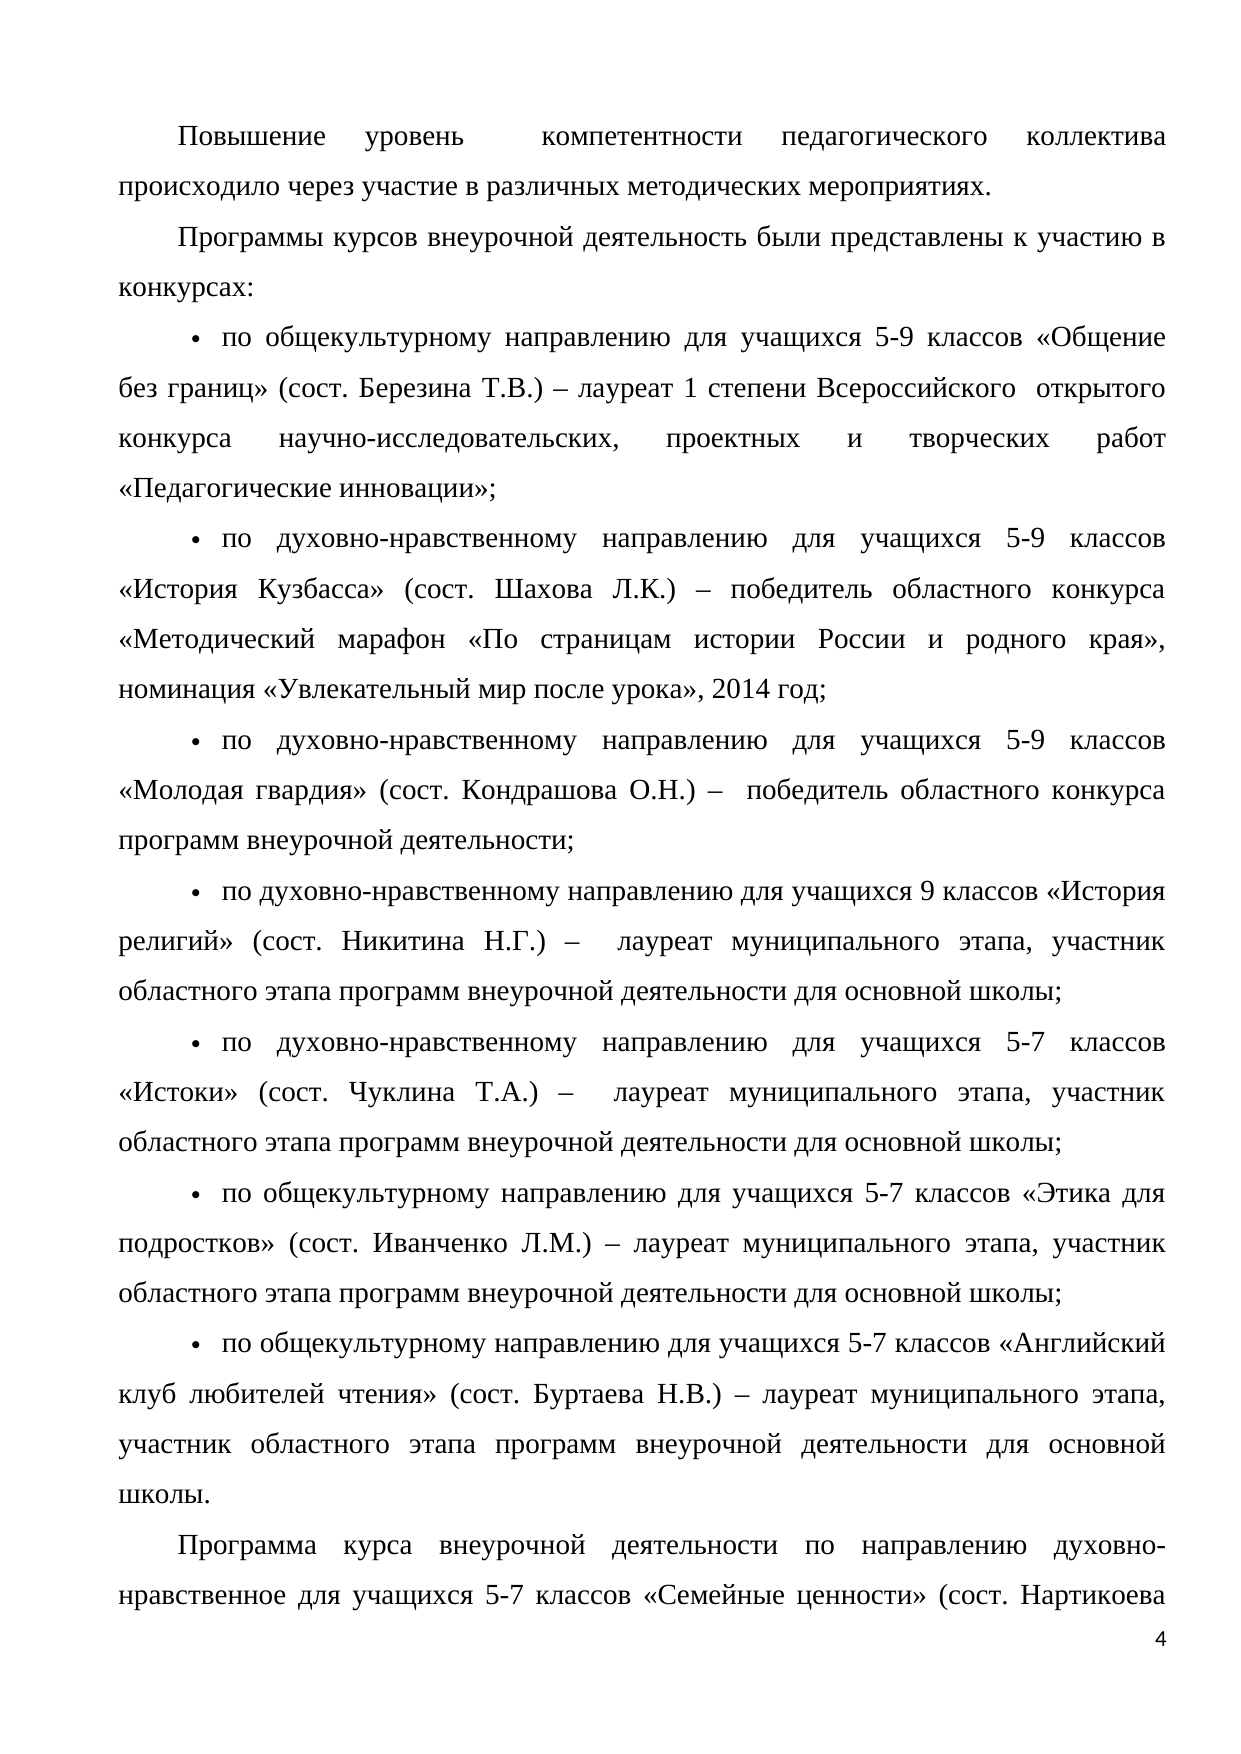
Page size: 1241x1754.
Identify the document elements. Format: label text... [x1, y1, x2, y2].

text Повышение уровень компетентности педагогического коллектива происходило через участие в различных методических мероприятиях. [118, 118, 1167, 202]
list по духовно-нравственному направлению для учащихся 5-7 классов «Истоки» (сост. Чуклина Т.А.) – лауреат муниципального этапа, участник областного этапа программ внеурочной деятельности для основной школы; [118, 1024, 1167, 1158]
text Программы курсов внеурочной деятельность были представлены к участию в конкурсах: [118, 219, 1167, 303]
list по общекультурному направлению для учащихся 5-9 классов «Общение без границ» (сост. Березина Т.В.) – лауреат 1 степени Всероссийского открытого конкурса научно-исследовательских, проектных и творческих работ «Педагогические инновации»; [118, 319, 1167, 504]
list по духовно-нравственному направлению для учащихся 5-9 классов «История Кузбасса» (сост. Шахова Л.К.) – победитель областного конкурса «Методический марафон «По страницам истории России и родного края», номинация «Увлекательный мир после урока», 2014 год; [118, 521, 1167, 705]
list по общекультурному направлению для учащихся 5-7 классов «Этика для подростков» (сост. Иванченко Л.М.) – лауреат муниципального этапа, участник областного этапа программ внеурочной деятельности для основной школы; [118, 1175, 1167, 1309]
list по духовно-нравственному направлению для учащихся 5-9 классов «Молодая гвардия» (сост. Кондрашова О.Н.) – победитель областного конкурса программ внеурочной деятельности; [118, 722, 1167, 856]
list по духовно-нравственному направлению для учащихся 9 классов «История религий» (сост. Никитина Н.Г.) – лауреат муниципального этапа, участник областного этапа программ внеурочной деятельности для основной школы; [118, 873, 1167, 1007]
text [118, 1527, 1167, 1611]
list по общекультурному направлению для учащихся 5-7 классов «Английский клуб любителей чтения» (сост. Буртаева Н.В.) – лауреат муниципального этапа, участник областного этапа программ внеурочной деятельности для основной школы. [118, 1326, 1167, 1510]
